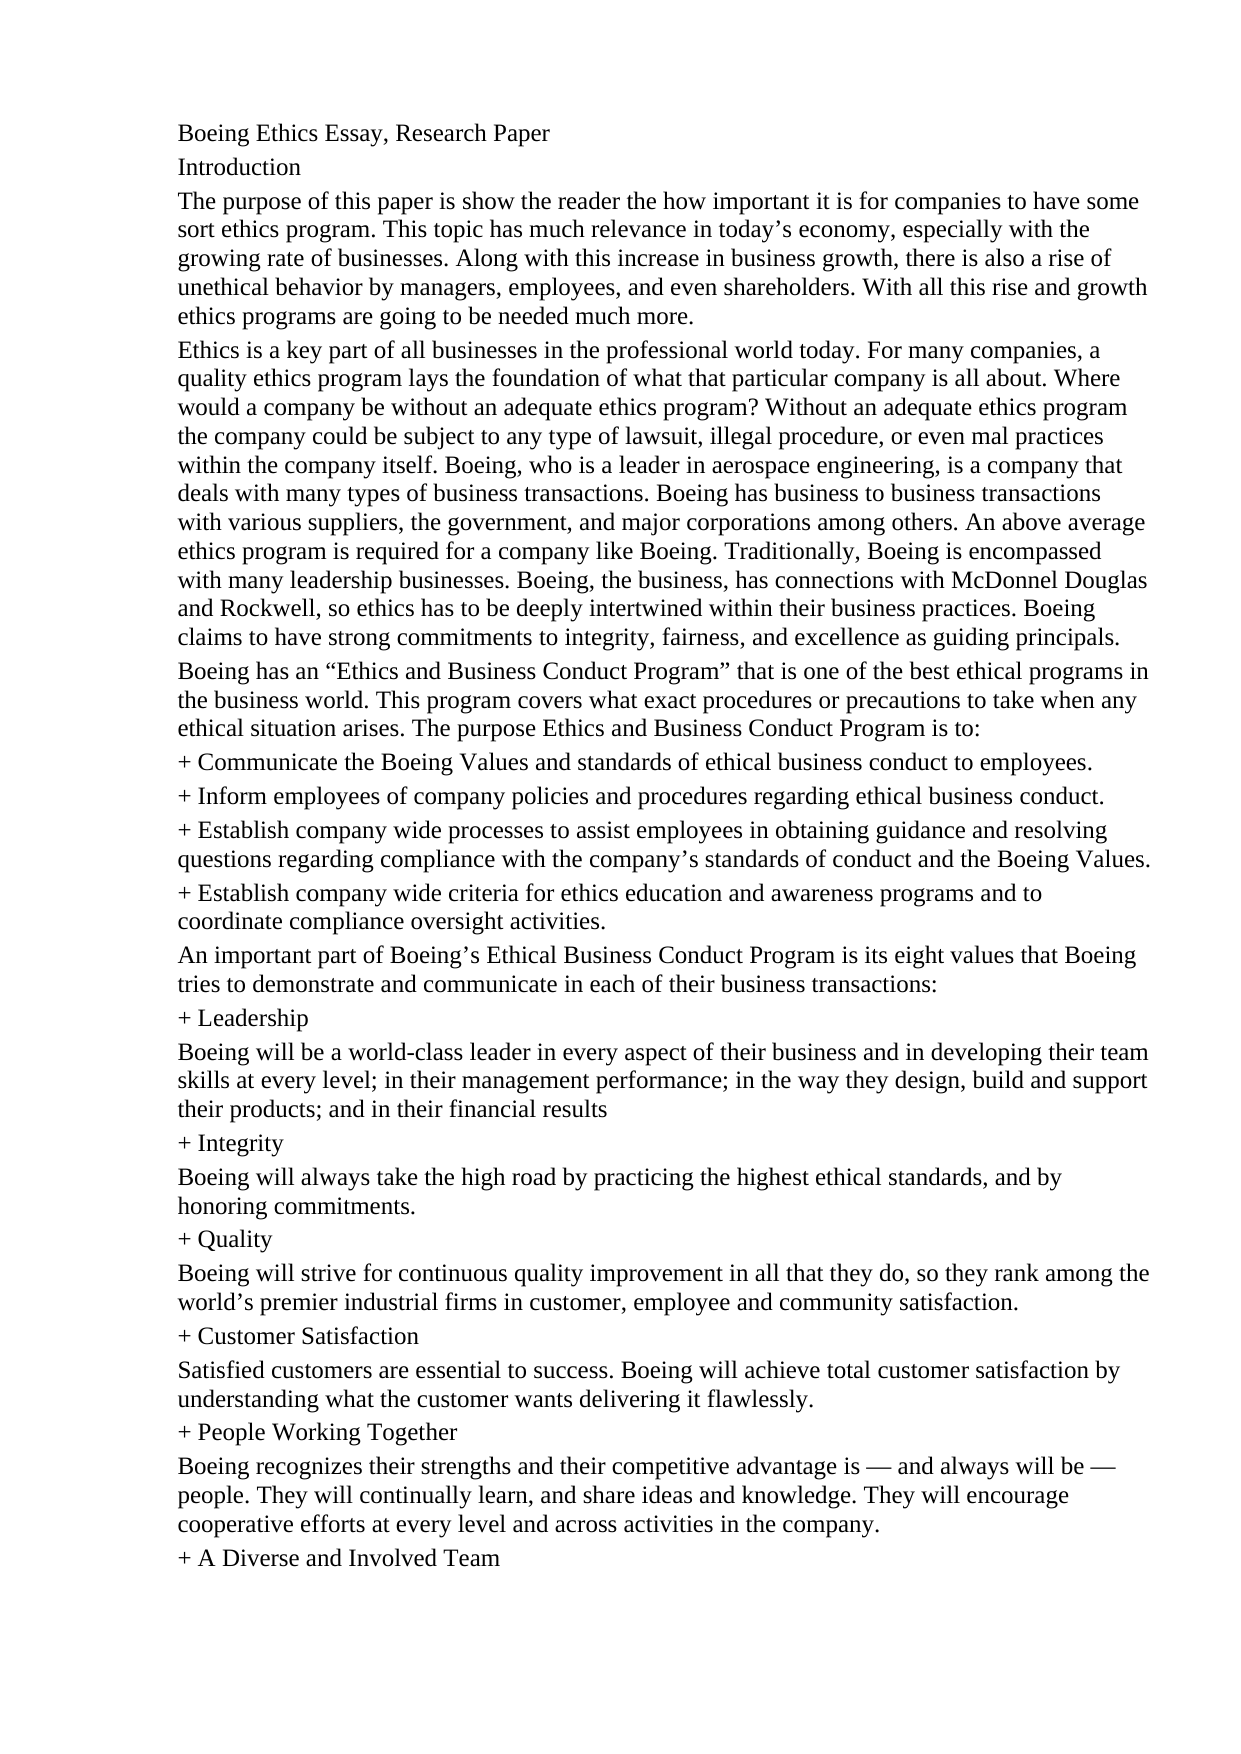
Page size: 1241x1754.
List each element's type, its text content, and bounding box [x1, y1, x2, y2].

text + Leadership [177, 1003, 1152, 1032]
text + A Diverse and Involved Team [177, 1543, 1152, 1571]
text + Quality [177, 1224, 1152, 1253]
text Boeing recognizes their strengths and their competitive advantage is — and always will be — people. They will continually learn, and share ideas and knowledge. They will encourage cooperative efforts at every level and across activities in the company. [177, 1451, 1152, 1538]
text + Customer Satisfaction [177, 1321, 1152, 1350]
text + Establish company wide processes to assist employees in obtaining guidance and resolving questions regarding compliance with the company’s standards of conduct and the Boeing Values. [177, 815, 1152, 873]
text Boeing has an “Ethics and Business Conduct Program” that is one of the best ethical programs in the business world. This program covers what exact procedures or precautions to take when any ethical situation arises. The purpose Ethics and Business Conduct Program is to: [177, 656, 1152, 742]
text Boeing will strive for continuous quality improvement in all that they do, so they rank among the world’s premier industrial firms in customer, employee and community satisfaction. [177, 1258, 1152, 1316]
text The purpose of this paper is show the reader the how important it is for companies to have some sort ethics program. This topic has much relevance in today’s economy, especially with the growing rate of businesses. Along with this increase in business growth, there is also a rise of unethical behavior by managers, employees, and even shareholders. With all this rise and growth ethics programs are going to be needed much more. [177, 186, 1152, 329]
text + Inform employees of company policies and procedures regarding ethical business conduct. [177, 781, 1152, 810]
text Boeing will always take the high road by practicing the highest ethical standards, and by honoring commitments. [177, 1162, 1152, 1219]
text Ethics is a key part of all businesses in the professional world today. For many companies, a quality ethics program lays the foundation of what that particular company is all about. Where would a company be without an adequate ethics program? Without an adequate ethics program the company could be subject to any type of lawsuit, illegal procedure, or even mal practices within the company itself. Boeing, who is a leader in aerospace engineering, is a company that deals with many types of business transactions. Boeing has business to business transactions with various suppliers, the government, and major corporations among others. An above average ethics program is required for a company like Boeing. Traditionally, Boeing is encompassed with many leadership businesses. Boeing, the business, has connections with McDonnel Douglas and Rockwell, so ethics has to be deeply intertwined within their business practices. Boeing claims to have strong commitments to integrity, fairness, and excellence as guiding principals. [177, 335, 1152, 651]
text + Communicate the Boeing Values and standards of ethical business conduct to employees. [177, 747, 1152, 776]
text An important part of Boeing’s Ethical Business Conduct Program is its eight values that Boeing tries to demonstrate and communicate in each of their business transactions: [177, 940, 1152, 998]
text Satisfied customers are essential to success. Boeing will achieve total customer satisfaction by understanding what the customer wants delivering it flawlessly. [177, 1355, 1152, 1412]
text Boeing Ethics Essay, Research Paper [177, 118, 1152, 147]
text Introduction [177, 152, 1152, 181]
text + Integrity [177, 1128, 1152, 1157]
text Boeing will be a world-class leader in every aspect of their business and in developing their team skills at every level; in their management performance; in the way they design, build and support their products; and in their financial results [177, 1037, 1152, 1123]
text + People Working Together [177, 1417, 1152, 1446]
text + Establish company wide criteria for ethics education and awareness programs and to coordinate compliance oversight activities. [177, 878, 1152, 935]
